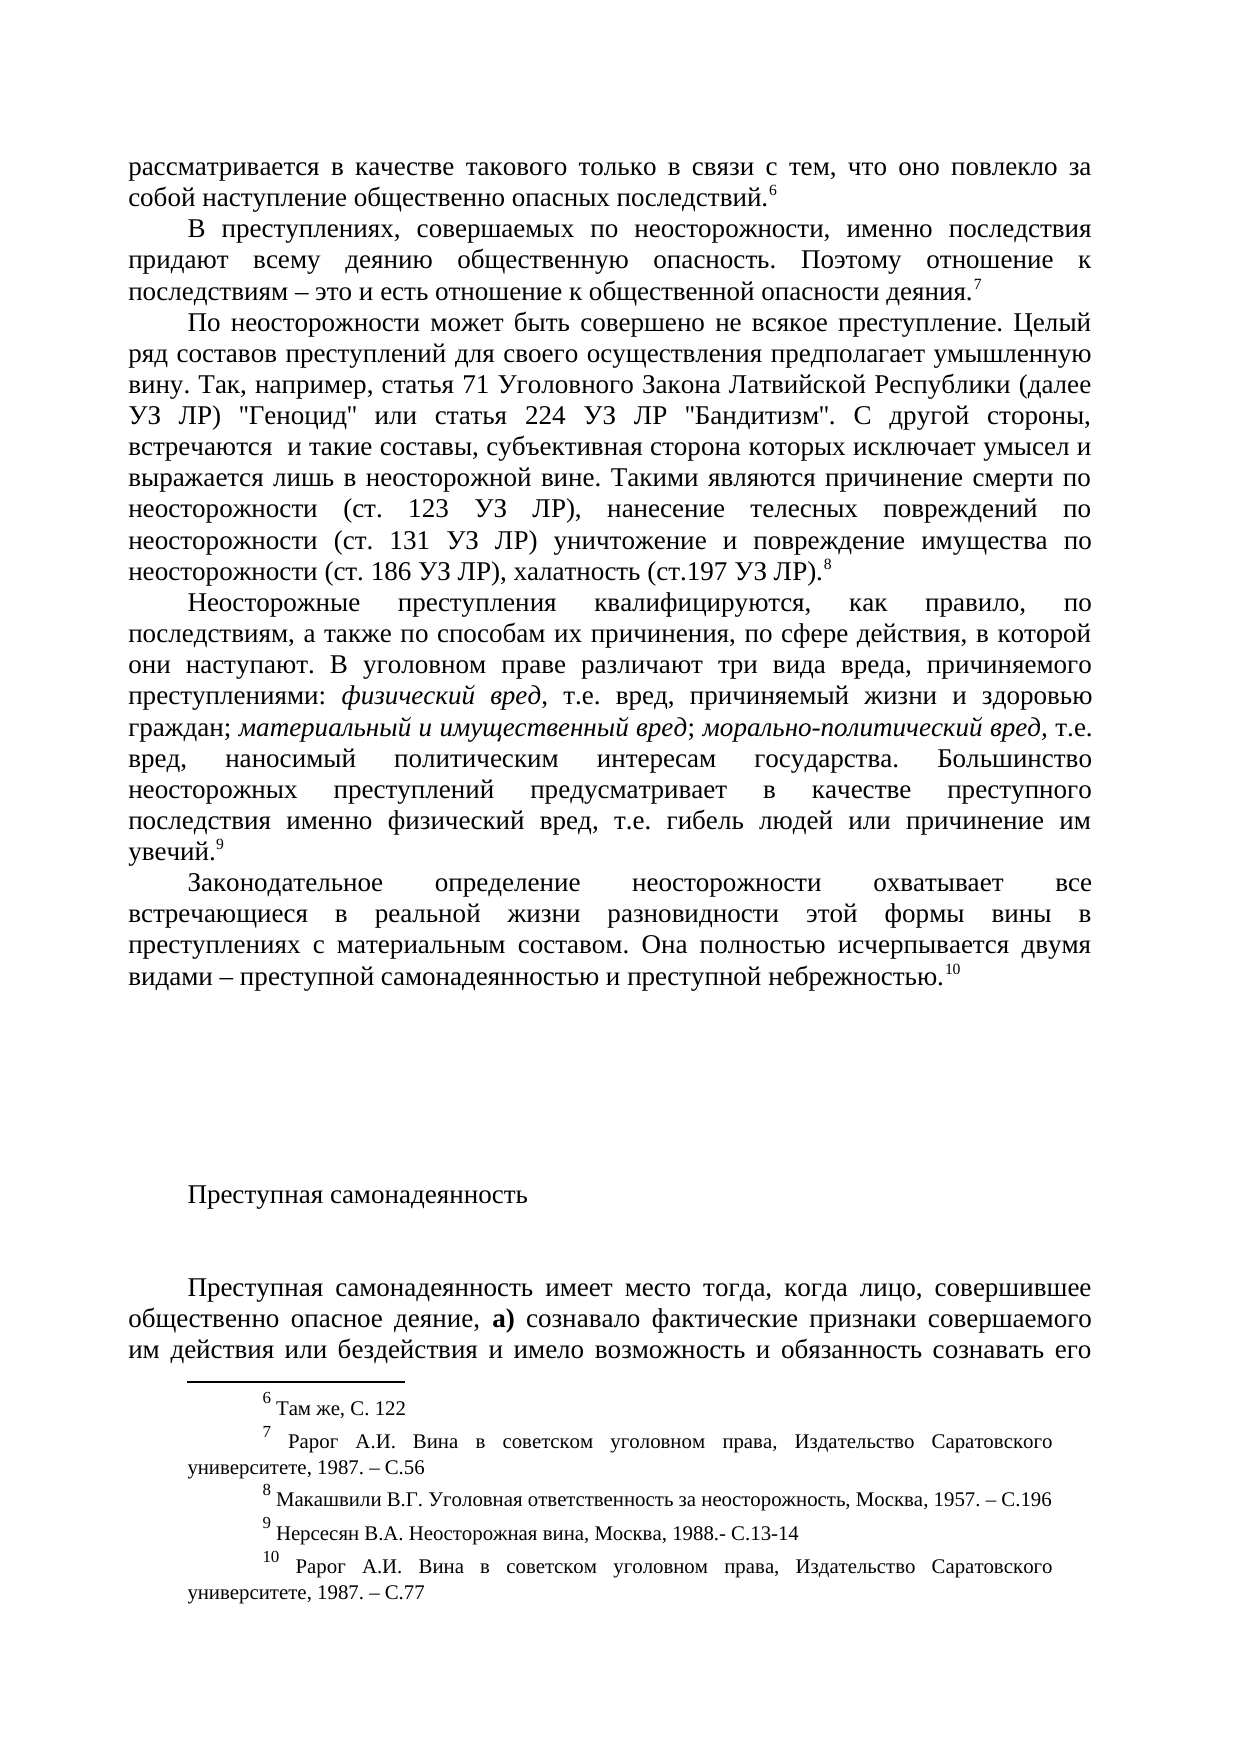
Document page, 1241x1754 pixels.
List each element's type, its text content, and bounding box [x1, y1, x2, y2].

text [128, 1271, 1093, 1365]
text Законодательное определение неосторожности охватывает все встречающиеся в реальной жизни разновидности этой формы вины в преступлениях с материальным составом. Она полностью исчерпывается двумя видами – преступной самонадеянностью и преступной небрежностью. [128, 866, 1093, 991]
text В преступлениях, совершаемых по неосторожности, именно последствия придают всему деянию общественную опасность. Поэтому отношение к последствиям – это и есть отношение к общественной опасности деяния. [128, 212, 1093, 306]
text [128, 150, 1093, 212]
text Неосторожные преступления квалифицируются, как правило, по последствиям, а также по способам их причинения, по сфере действия, в которой они наступают. В уголовном праве различают три вида вреда, причиняемого преступлениями: физический вред, т.е. вред, причиняемый жизни и здоровью граждан; материальный и имущественный вред; морально-политический вред, т.е. вред, наносимый политическим интересам государства. Большинство неосторожных преступлений предусматривает в качестве преступного последствия именно физический вред, т.е. гибель людей или причинение им увечий. [128, 586, 1093, 866]
text По неосторожности может быть совершено не всякое преступление. Целый ряд составов преступлений для своего осуществления предполагает умышленную вину. Так, например, статья 71 Уголовного Закона Латвийской Республики (далее УЗ ЛР) ''Геноцид'' или статья 224 УЗ ЛР ''Бандитизм''. С другой стороны, встречаются и такие составы, субъективная сторона которых исключает умысел и выражается лишь в неосторожной вине. Такими являются причинение смерти по неосторожности (ст. 123 УЗ ЛР), нанесение телесных повреждений по неосторожности (ст. 131 УЗ ЛР) уничтожение и повреждение имущества по неосторожности (ст. 186 УЗ ЛР), халатность (ст.197 УЗ ЛР). [128, 306, 1093, 586]
subtitle Преступная самонадеянность [128, 1178, 1093, 1209]
